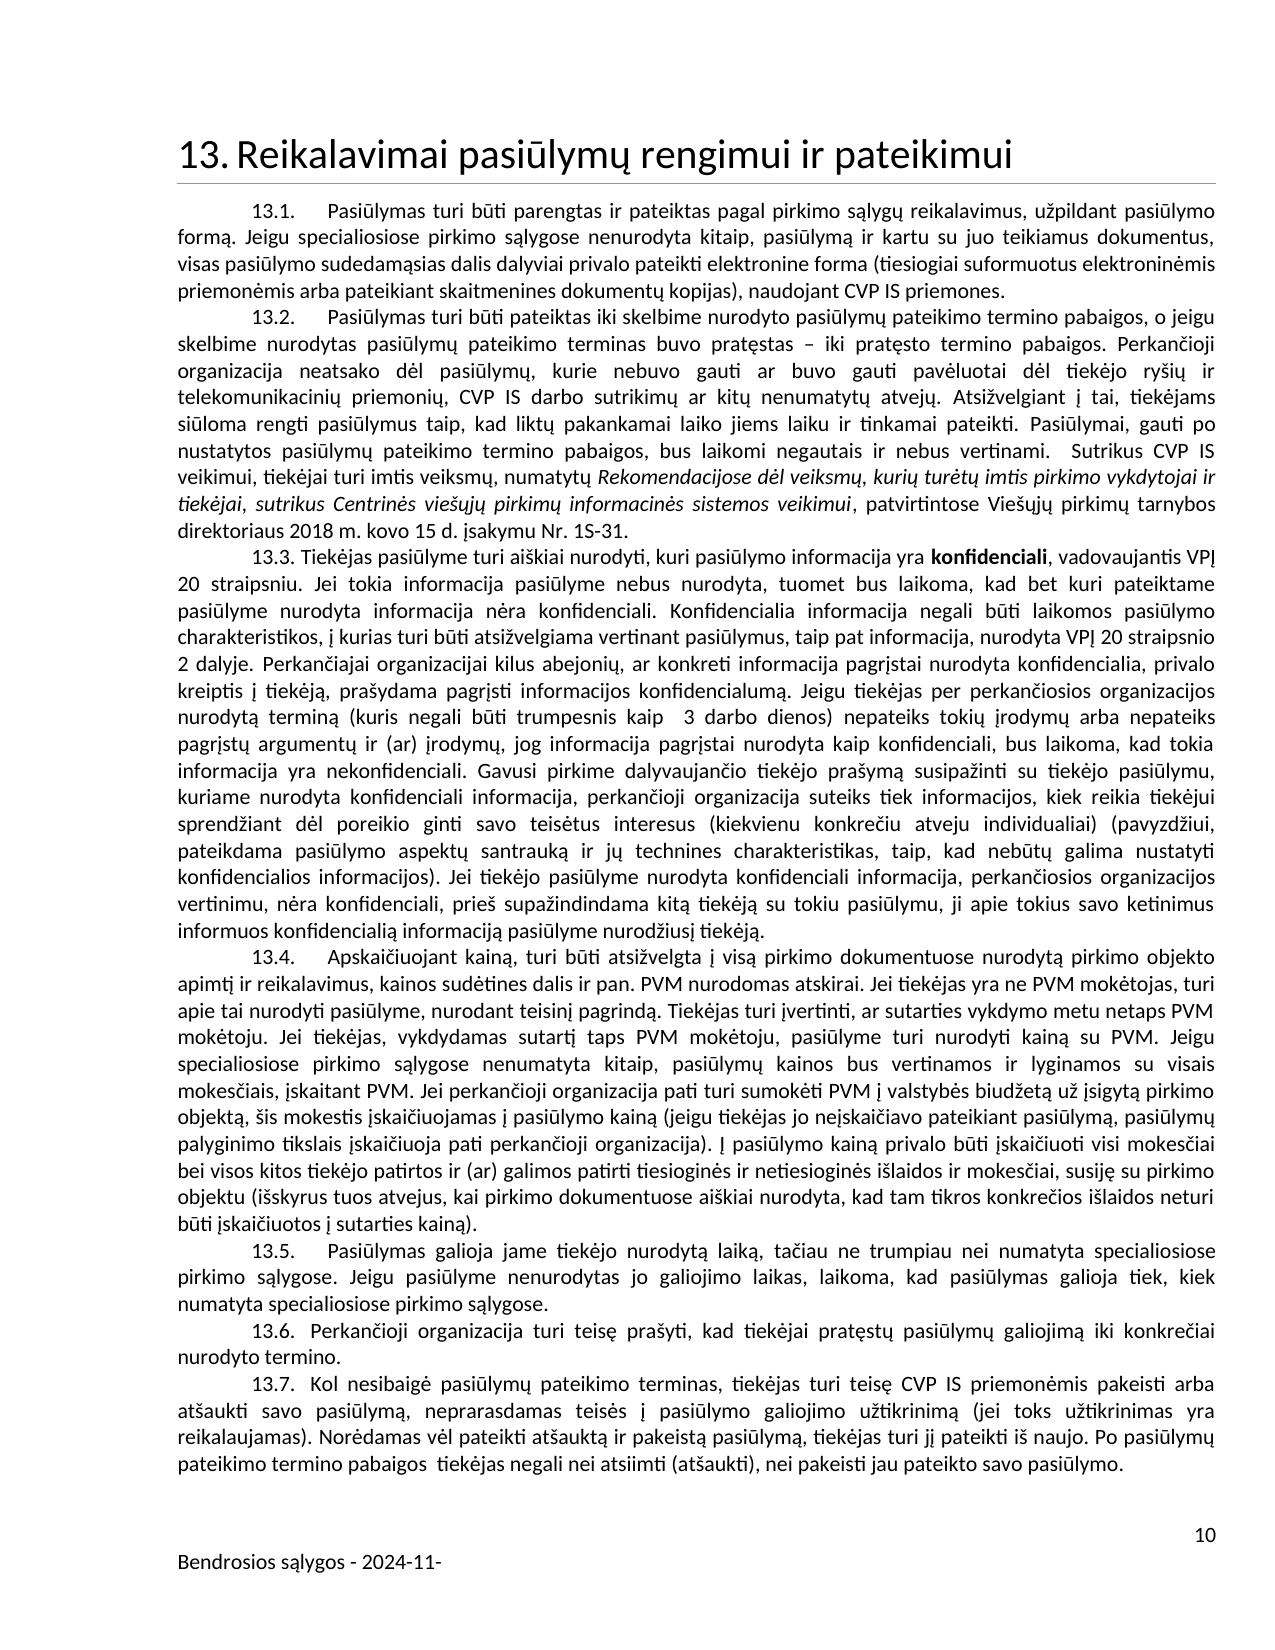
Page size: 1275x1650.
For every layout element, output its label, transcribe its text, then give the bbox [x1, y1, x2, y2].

list Apskaičiuojant kainą, turi būti atsižvelgta į visą pirkimo dokumentuose nurodytą pirkimo objekto apimtį ir reikalavimus, kainos sudėtines dalis ir pan. PVM nurodomas atskirai. Jei tiekėjas yra ne PVM mokėtojas, turi apie tai nurodyti pasiūlyme, nurodant teisinį pagrindą. Tiekėjas turi įvertinti, ar sutarties vykdymo metu netaps PVM mokėtoju. Jei tiekėjas, vykdydamas sutartį taps PVM mokėtoju, pasiūlyme turi nurodyti kainą su PVM. Jeigu specialiosiose pirkimo sąlygose nenumatyta kitaip, pasiūlymų kainos bus vertinamos ir lyginamos su visais mokesčiais, įskaitant PVM. Jei perkančioji organizacija pati turi sumokėti PVM į valstybės biudžetą už įsigytą pirkimo objektą, šis mokestis įskaičiuojamas į pasiūlymo kainą (jeigu tiekėjas jo neįskaičiavo pateikiant pasiūlymą, pasiūlymų palyginimo tikslais įskaičiuoja pati perkančioji organizacija). Į pasiūlymo kainą privalo būti įskaičiuoti visi mokesčiai bei visos kitos tiekėjo patirtos ir (ar) galimos patirti tiesioginės ir netiesioginės išlaidos ir mokesčiai, susiję su pirkimo objektu (išskyrus tuos atvejus, kai pirkimo dokumentuose aiškiai nurodyta, kad tam tikros konkrečios išlaidos neturi būti įskaičiuotos į sutarties kainą). [177, 943, 1216, 1237]
subtitle Reikalavimai pasiūlymų rengimui ir pateikimui [177, 128, 1216, 183]
list Pasiūlymas galioja jame tiekėjo nurodytą laiką, tačiau ne trumpiau nei numatyta specialiosiose pirkimo sąlygose. Jeigu pasiūlyme nenurodytas jo galiojimo laikas, laikoma, kad pasiūlymas galioja tiek, kiek numatyta specialiosiose pirkimo sąlygose. [177, 1237, 1216, 1317]
list Pasiūlymas turi būti parengtas ir pateiktas pagal pirkimo sąlygų reikalavimus, užpildant pasiūlymo formą. Jeigu specialiosiose pirkimo sąlygose nenurodyta kitaip, pasiūlymą ir kartu su juo teikiamus dokumentus, visas pasiūlymo sudedamąsias dalis dalyviai privalo pateikti elektronine forma (tiesiogiai suformuotus elektroninėmis priemonėmis arba pateikiant skaitmenines dokumentų kopijas), naudojant CVP IS priemones. [177, 197, 1216, 303]
text 13.3. Tiekėjas pasiūlyme turi aiškiai nurodyti, kuri pasiūlymo informacija yra konfidenciali, vadovaujantis VPĮ 20 straipsniu. Jei tokia informacija pasiūlyme nebus nurodyta, tuomet bus laikoma, kad bet kuri pateiktame pasiūlyme nurodyta informacija nėra konfidenciali. Konfidencialia informacija negali būti laikomos pasiūlymo charakteristikos, į kurias turi būti atsižvelgiama vertinant pasiūlymus, taip pat informacija, nurodyta VPĮ 20 straipsnio 2 dalyje. Perkančiajai organizacijai kilus abejonių, ar konkreti informacija pagrįstai nurodyta konfidencialia, privalo kreiptis į tiekėją, prašydama pagrįsti informacijos konfidencialumą. Jeigu tiekėjas per perkančiosios organizacijos nurodytą terminą (kuris negali būti trumpesnis kaip 3 darbo dienos) nepateiks tokių įrodymų arba nepateiks pagrįstų argumentų ir (ar) įrodymų, jog informacija pagrįstai nurodyta kaip konfidenciali, bus laikoma, kad tokia informacija yra nekonfidenciali. Gavusi pirkime dalyvaujančio tiekėjo prašymą susipažinti su tiekėjo pasiūlymu, kuriame nurodyta konfidenciali informacija, perkančioji organizacija suteiks tiek informacijos, kiek reikia tiekėjui sprendžiant dėl poreikio ginti savo teisėtus interesus (kiekvienu konkrečiu atveju individualiai) (pavyzdžiui, pateikdama pasiūlymo aspektų santrauką ir jų technines charakteristikas, taip, kad nebūtų galima nustatyti konfidencialios informacijos). Jei tiekėjo pasiūlyme nurodyta konfidenciali informacija, perkančiosios organizacijos vertinimu, nėra konfidenciali, prieš supažindindama kitą tiekėją su tokiu pasiūlymu, ji apie tokius savo ketinimus informuos konfidencialią informaciją pasiūlyme nurodžiusį tiekėją. [177, 543, 1216, 943]
list Kol nesibaigė pasiūlymų pateikimo terminas, tiekėjas turi teisę CVP IS priemonėmis pakeisti arba atšaukti savo pasiūlymą, neprarasdamas teisės į pasiūlymo galiojimo užtikrinimą (jei toks užtikrinimas yra reikalaujamas). Norėdamas vėl pateikti atšauktą ir pakeistą pasiūlymą, tiekėjas turi jį pateikti iš naujo. Po pasiūlymų pateikimo termino pabaigos tiekėjas negali nei atsiimti (atšaukti), nei pakeisti jau pateikto savo pasiūlymo. [177, 1370, 1216, 1477]
list Pasiūlymas turi būti pateiktas iki skelbime nurodyto pasiūlymų pateikimo termino pabaigos, o jeigu skelbime nurodytas pasiūlymų pateikimo terminas buvo pratęstas – iki pratęsto termino pabaigos. Perkančioji organizacija neatsako dėl pasiūlymų, kurie nebuvo gauti ar buvo gauti pavėluotai dėl tiekėjo ryšių ir telekomunikacinių priemonių, CVP IS darbo sutrikimų ar kitų nenumatytų atvejų. Atsižvelgiant į tai, tiekėjams siūloma rengti pasiūlymus taip, kad liktų pakankamai laiko jiems laiku ir tinkamai pateikti. Pasiūlymai, gauti po nustatytos pasiūlymų pateikimo termino pabaigos, bus laikomi negautais ir nebus vertinami. Sutrikus CVP IS veikimui, tiekėjai turi imtis veiksmų, numatytų Rekomendacijose dėl veiksmų, kurių turėtų imtis pirkimo vykdytojai ir tiekėjai, sutrikus Centrinės viešųjų pirkimų informacinės sistemos veikimui, patvirtintose Viešųjų pirkimų tarnybos direktoriaus 2018 m. kovo 15 d. įsakymu Nr. 1S-31. [177, 303, 1216, 490]
list Perkančioji organizacija turi teisę prašyti, kad tiekėjai pratęstų pasiūlymų galiojimą iki konkrečiai nurodyto termino. [177, 1317, 1216, 1370]
